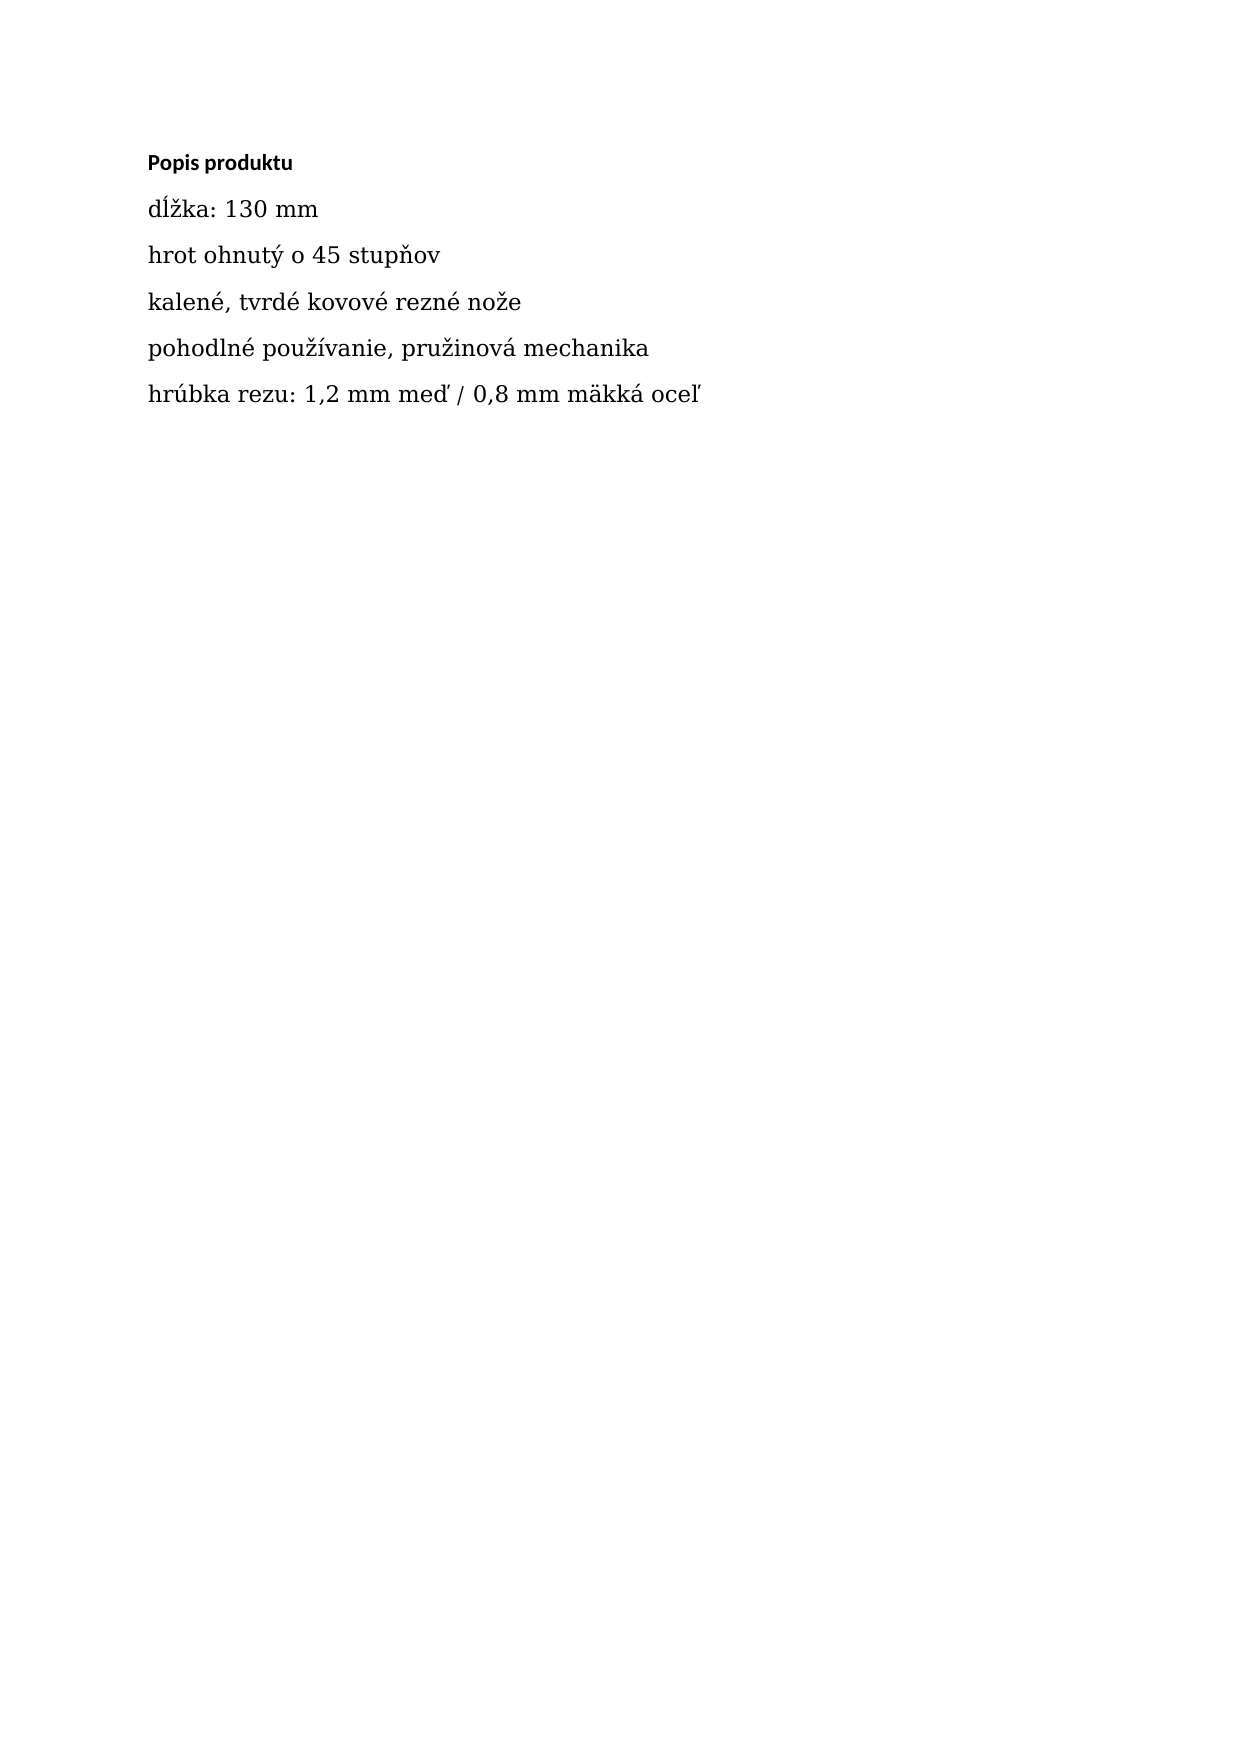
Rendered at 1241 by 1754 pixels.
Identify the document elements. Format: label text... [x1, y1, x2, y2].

text pohodlné používanie, pružinová mechanika [148, 333, 1093, 361]
text dĺžka: 130 mm [148, 194, 1093, 222]
text kalené, tvrdé kovové rezné nože [148, 287, 1093, 315]
text hrot ohnutý o 45 stupňov [148, 241, 1093, 268]
text hrúbka rezu: 1,2 mm meď / 0,8 mm mäkká oceľ [148, 380, 1093, 407]
text Popis produktu [148, 148, 1093, 176]
